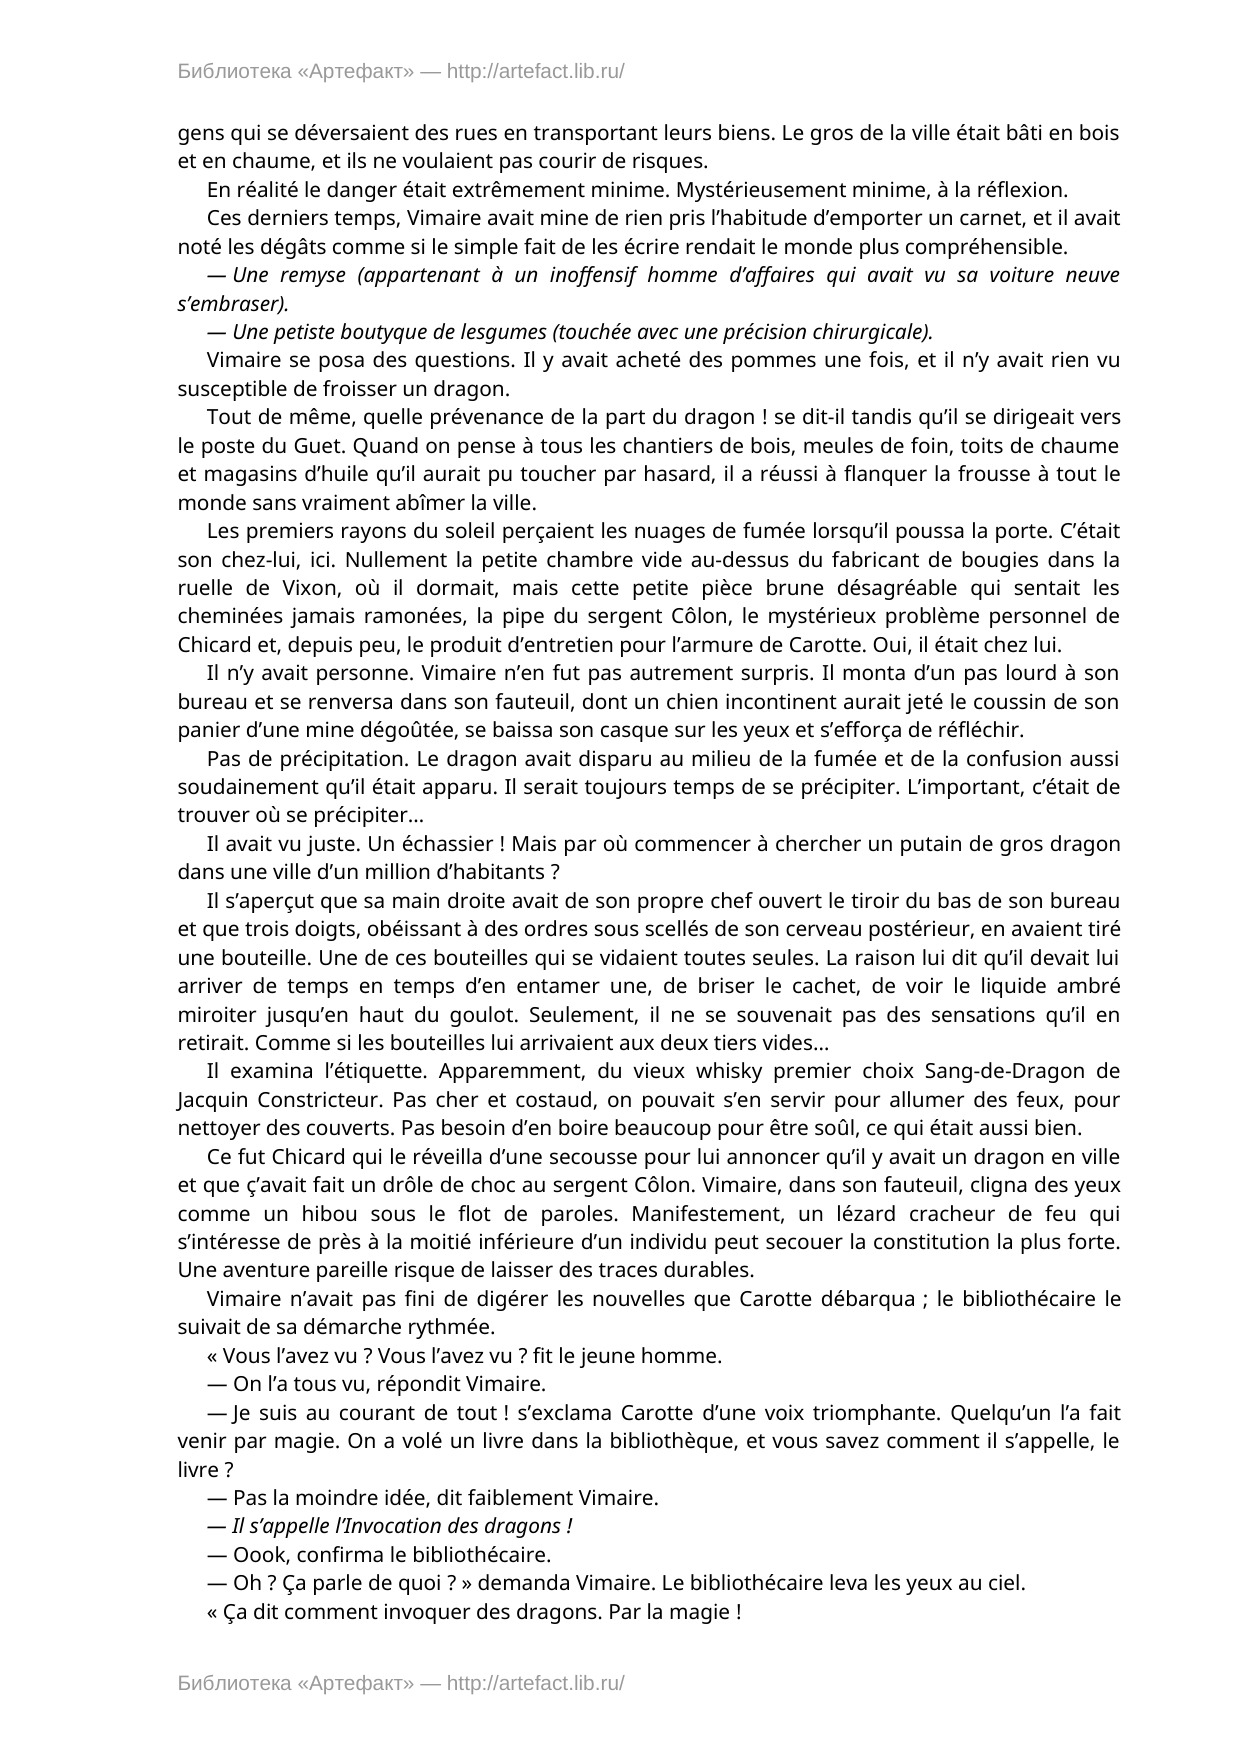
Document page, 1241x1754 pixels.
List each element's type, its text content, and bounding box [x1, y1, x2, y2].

text — Oook, confirma le bibliothécaire. [177, 1540, 1122, 1568]
text Vimaire se posa des questions. Il y avait acheté des pommes une fois, et il n’y avait rien vu susceptible de froisser un dragon. [177, 346, 1122, 402]
text Les premiers rayons du soleil perçaient les nuages de fumée lorsqu’il poussa la porte. C’était son chez-lui, ici. Nullement la petite chambre vide au-dessus du fabricant de bougies dans la ruelle de Vixon, où il dormait, mais cette petite pièce brune désagréable qui sentait les cheminées jamais ramonées, la pipe du sergent Côlon, le mystérieux problème personnel de Chicard et, depuis peu, le produit d’entretien pour l’armure de Carotte. Oui, il était chez lui. [177, 516, 1122, 658]
text Ces derniers temps, Vimaire avait mine de rien pris l’habitude d’emporter un carnet, et il avait noté les dégâts comme si le simple fait de les écrire rendait le monde plus compréhensible. [177, 203, 1122, 260]
text En réalité le danger était extrêmement minime. Mystérieusement minime, à la réflexion. [177, 175, 1122, 203]
text — Je suis au courant de tout ! s’exclama Carotte d’une voix triomphante. Quelqu’un l’a fait venir par magie. On a volé un livre dans la bibliothèque, et vous savez comment il s’appelle, le livre ? [177, 1398, 1122, 1483]
text Ce fut Chicard qui le réveilla d’une secousse pour lui annoncer qu’il y avait un dragon en ville et que ç’avait fait un drôle de choc au sergent Côlon. Vimaire, dans son fauteuil, cligna des yeux comme un hibou sous le flot de paroles. Manifestement, un lézard cracheur de feu qui s’intéresse de près à la moitié inférieure d’un individu peut secouer la constitution la plus forte. Une aventure pareille risque de laisser des traces durables. [177, 1142, 1122, 1284]
text Il s’aperçut que sa main droite avait de son propre chef ouvert le tiroir du bas de son bureau et que trois doigts, obéissant à des ordres sous scellés de son cerveau postérieur, en avaient tiré une bouteille. Une de ces bouteilles qui se vidaient toutes seules. La raison lui dit qu’il devait lui arriver de temps en temps d’en entamer une, de briser le cachet, de voir le liquide ambré miroiter jusqu’en haut du goulot. Seulement, il ne se souvenait pas des sensations qu’il en retirait. Comme si les bouteilles lui arrivaient aux deux tiers vides… [177, 886, 1122, 1057]
text Pas de précipitation. Le dragon avait disparu au milieu de la fumée et de la confusion aussi soudainement qu’il était apparu. Il serait toujours temps de se précipiter. L’important, c’était de trouver où se précipiter… [177, 744, 1122, 829]
text — Il s’appelle l’Invocation des dragons ! [177, 1512, 1122, 1540]
text — Pas la moindre idée, dit faiblement Vimaire. [177, 1483, 1122, 1512]
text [177, 118, 1122, 175]
text Il avait vu juste. Un échassier ! Mais par où commencer à chercher un putain de gros dragon dans une ville d’un million d’habitants ? [177, 829, 1122, 886]
text — On l’a tous vu, répondit Vimaire. [177, 1369, 1122, 1398]
text — Une petiste boutyque de lesgumes (touchée avec une précision chirurgicale). [177, 317, 1122, 346]
text « Ça dit comment invoquer des dragons. Par la magie ! [177, 1597, 1122, 1625]
text Tout de même, quelle prévenance de la part du dragon ! se dit-il tandis qu’il se dirigeait vers le poste du Guet. Quand on pense à tous les chantiers de bois, meules de foin, toits de chaume et magasins d’huile qu’il aurait pu toucher par hasard, il a réussi à flanquer la frousse à tout le monde sans vraiment abîmer la ville. [177, 402, 1122, 516]
text Il examina l’étiquette. Apparemment, du vieux whisky premier choix Sang-de-Dragon de Jacquin Constricteur. Pas cher et costaud, on pouvait s’en servir pour allumer des feux, pour nettoyer des couverts. Pas besoin d’en boire beaucoup pour être soûl, ce qui était aussi bien. [177, 1057, 1122, 1142]
text Il n’y avait personne. Vimaire n’en fut pas autrement surpris. Il monta d’un pas lourd à son bureau et se renversa dans son fauteuil, dont un chien incontinent aurait jeté le coussin de son panier d’une mine dégoûtée, se baissa son casque sur les yeux et s’efforça de réfléchir. [177, 658, 1122, 744]
text Vimaire n’avait pas fini de digérer les nouvelles que Carotte débarqua ; le bibliothécaire le suivait de sa démarche rythmée. [177, 1284, 1122, 1341]
text — Une remyse (appartenant à un inoffensif homme d’affaires qui avait vu sa voiture neuve s’embraser). [177, 260, 1122, 317]
text « Vous l’avez vu ? Vous l’avez vu ? fit le jeune homme. [177, 1341, 1122, 1369]
text — Oh ? Ça parle de quoi ? » demanda Vimaire. Le bibliothécaire leva les yeux au ciel. [177, 1568, 1122, 1597]
